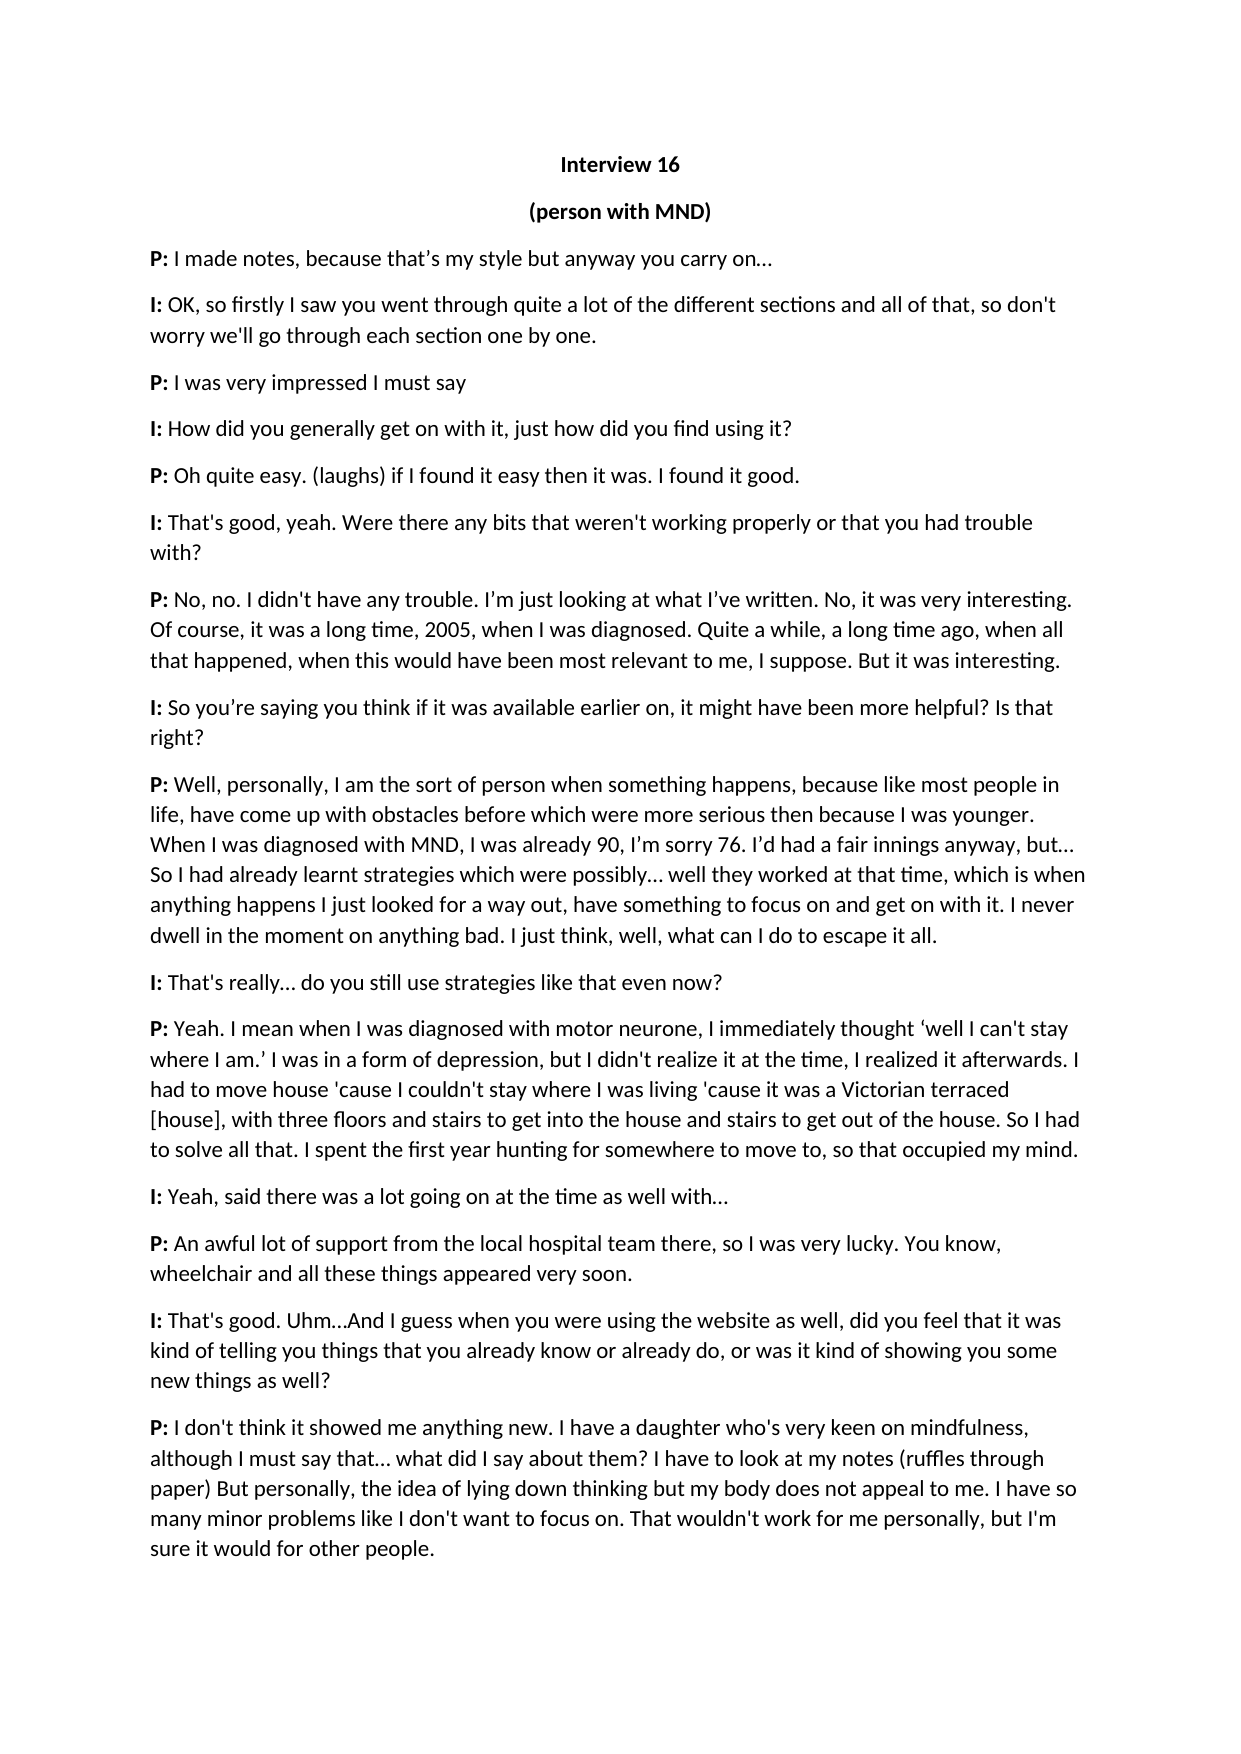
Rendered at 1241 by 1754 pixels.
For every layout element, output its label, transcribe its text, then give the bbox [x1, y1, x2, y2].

text I: OK, so firstly I saw you went through quite a lot of the different sections and all of that, so don't worry we'll go through each section one by one. [150, 291, 1090, 349]
text P: I don't think it showed me anything new. I have a daughter who's very keen on mindfulness, although I must say that… what did I say about them? I have to look at my notes (ruffles through paper) But personally, the idea of lying down thinking but my body does not appeal to me. I have so many minor problems like I don't want to focus on. That wouldn't work for me personally, but I'm sure it would for other people. [150, 1413, 1090, 1562]
text P: Yeah. I mean when I was diagnosed with motor neurone, I immediately thought ‘well I can't stay where I am.’ I was in a form of depression, but I didn't realize it at the time, I realized it afterwards. I had to move house 'cause I couldn't stay where I was living 'cause it was a Victorian terraced [house], with three floors and stairs to get into the house and stairs to get out of the house. So I had to solve all that. I spent the first year hunting for somewhere to move to, so that occupied my mind. [150, 1014, 1090, 1163]
text I: That's good, yeah. Were there any bits that weren't working properly or that you had trouble with? [150, 508, 1090, 567]
text Interview 16 [150, 150, 1090, 178]
text P: No, no. I didn't have any trouble. I’m just looking at what I’ve written. No, it was very interesting. Of course, it was a long time, 2005, when I was diagnosed. Quite a while, a long time ago, when all that happened, when this would have been most relevant to me, I suppose. But it was interesting. [150, 585, 1090, 674]
text P: Well, personally, I am the sort of person when something happens, because like most people in life, have come up with obstacles before which were more serious then because I was younger. When I was diagnosed with MND, I was already 90, I’m sorry 76. I’d had a fair innings anyway, but… So I had already learnt strategies which were possibly… well they worked at that time, which is when anything happens I just looked for a way out, have something to focus on and get on with it. I never dwell in the moment on anything bad. I just think, well, what can I do to escape it all. [150, 770, 1090, 949]
text P: Oh quite easy. (laughs) if I found it easy then it was. I found it good. [150, 461, 1090, 489]
text P: An awful lot of support from the local hospital team there, so I was very lucky. You know, wheelchair and all these things appeared very soon. [150, 1229, 1090, 1287]
text I: Yeah, said there was a lot going on at the time as well with… [150, 1182, 1090, 1210]
text P: I was very impressed I must say [150, 368, 1090, 396]
text I: So you’re saying you think if it was available earlier on, it might have been more helpful? Is that right? [150, 693, 1090, 751]
text P: I made notes, because that’s my style but anyway you carry on… [150, 244, 1090, 272]
text I: How did you generally get on with it, just how did you find using it? [150, 414, 1090, 443]
text I: That's good. Uhm…And I guess when you were using the website as well, did you feel that it was kind of telling you things that you already know or already do, or was it kind of showing you some new things as well? [150, 1306, 1090, 1395]
text (person with MND) [150, 197, 1090, 225]
text I: That's really… do you still use strategies like that even now? [150, 968, 1090, 996]
